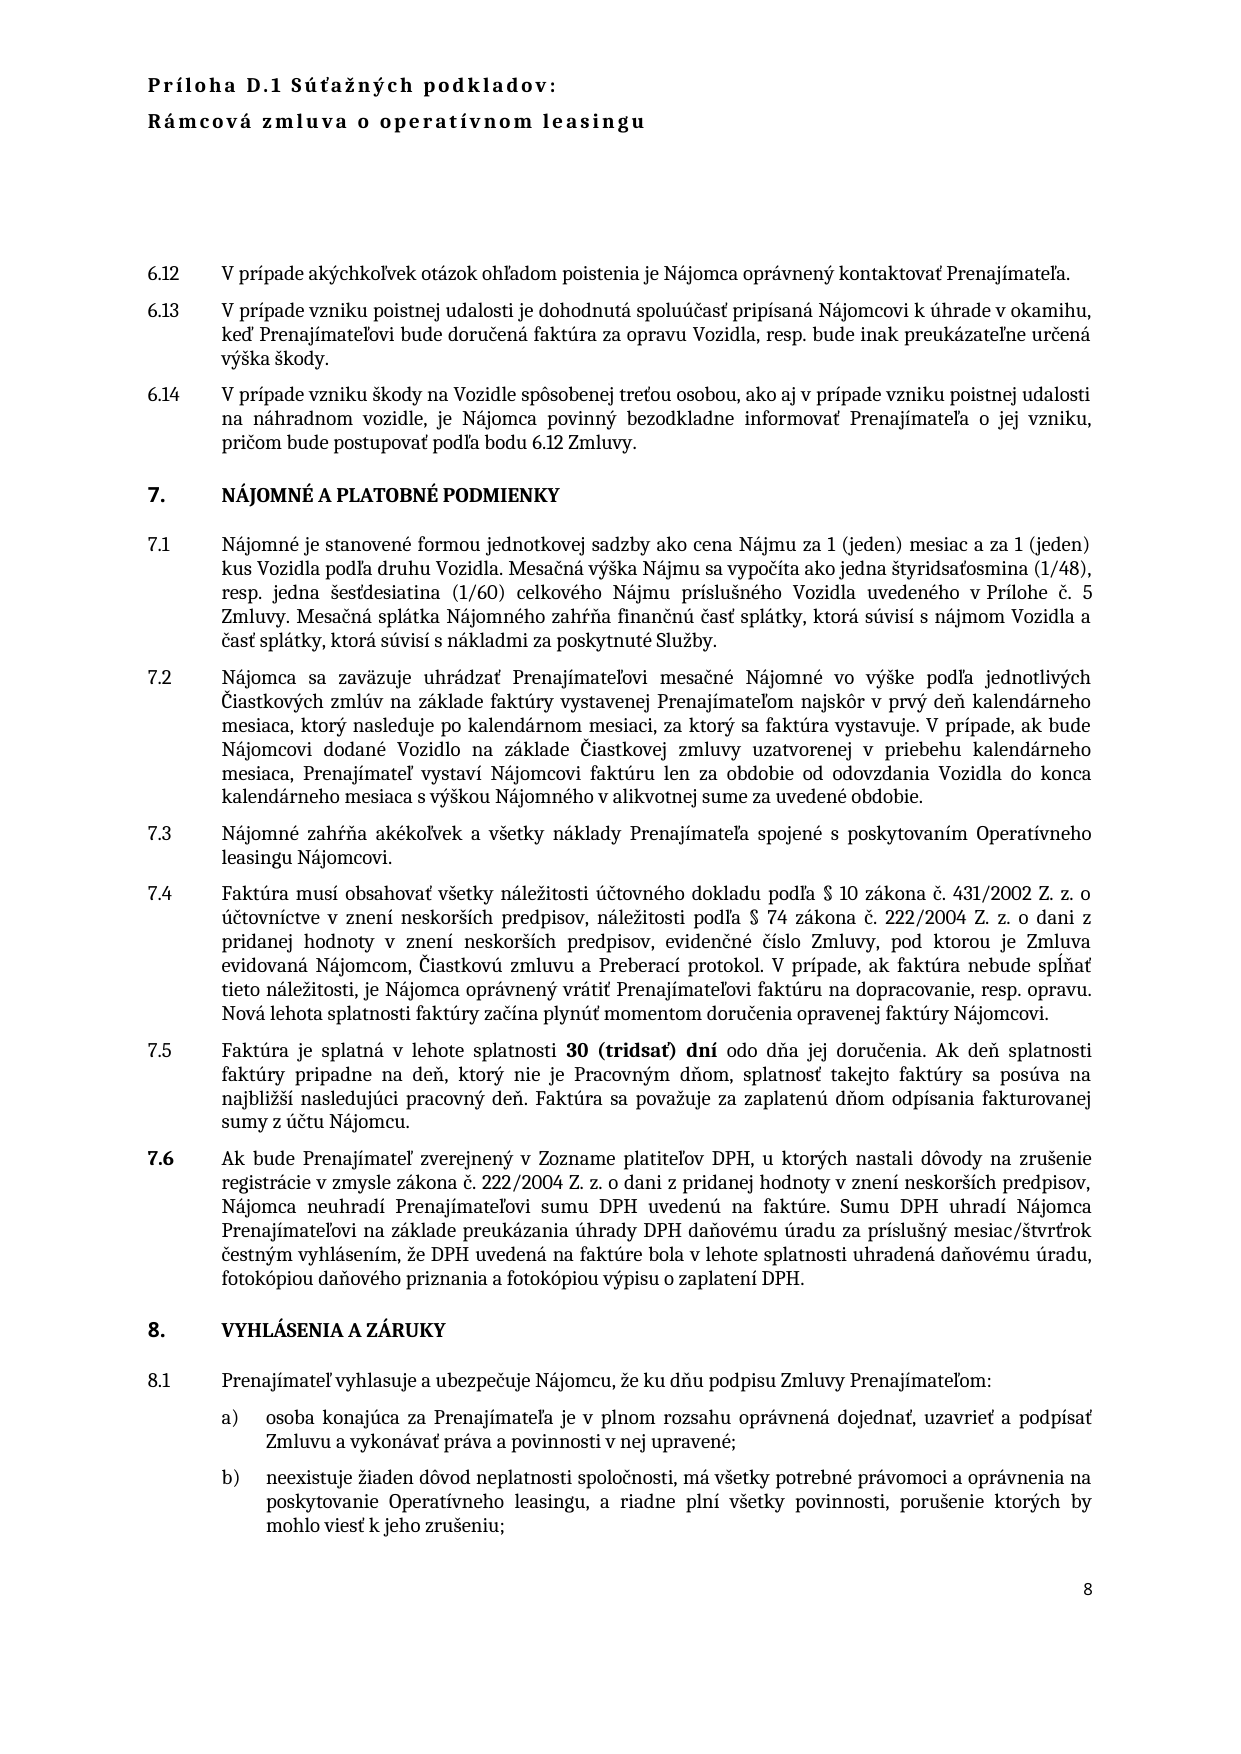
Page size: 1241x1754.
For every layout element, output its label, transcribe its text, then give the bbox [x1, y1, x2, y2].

list V prípade akýchkoľvek otázok ohľadom poistenia je Nájomca oprávnený kontaktovať Prenajímateľa. [148, 262, 1093, 286]
list Nájomca sa zaväzuje uhrádzať Prenajímateľovi mesačné Nájomné vo výške podľa jednotlivých Čiastkových zmlúv na základe faktúry vystavenej Prenajímateľom najskôr v prvý deň kalendárneho mesiaca, ktorý nasleduje po kalendárnom mesiaci, za ktorý sa faktúra vystavuje. V prípade, ak bude Nájomcovi dodané Vozidlo na základe Čiastkovej zmluvy uzatvorenej v priebehu kalendárneho mesiaca, Prenajímateľ vystaví Nájomcovi faktúru len za obdobie od odovzdania Vozidla do konca kalendárneho mesiaca s výškou Nájomného v alikvotnej sume za uvedené obdobie. [148, 665, 1093, 809]
list Prenajímateľ vyhlasuje a ubezpečuje Nájomcu, že ku dňu podpisu Zmluvy Prenajímateľom: [148, 1369, 1093, 1393]
list V prípade vzniku škody na Vozidle spôsobenej treťou osobou, ako aj v prípade vzniku poistnej udalosti na náhradnom vozidle, je Nájomca povinný bezodkladne informovať Prenajímateľa o jej vzniku, pričom bude postupovať podľa bodu 6.12 Zmluvy. [148, 383, 1093, 455]
list Nájomné zahŕňa akékoľvek a všetky náklady Prenajímateľa spojené s poskytovaním Operatívneho leasingu Nájomcovi. [148, 822, 1093, 869]
list Faktúra musí obsahovať všetky náležitosti účtovného dokladu podľa § 10 zákona č. 431/2002 Z. z. o účtovníctve v znení neskorších predpisov, náležitosti podľa § 74 zákona č. 222/2004 Z. z. o dani z pridanej hodnoty v znení neskorších predpisov, evidenčné číslo Zmluvy, pod ktorou je Zmluva evidovaná Nájomcom, Čiastkovú zmluvu a Preberací protokol. V prípade, ak faktúra nebude spĺňať tieto náležitosti, je Nájomca oprávnený vrátiť Prenajímateľovi faktúru na dopracovanie, resp. opravu. Nová lehota splatnosti faktúry začína plynúť momentom doručenia opravenej faktúry Nájomcovi. [148, 882, 1093, 1026]
list NÁJOMNÉ A PLATOBNÉ PODMIENKY [148, 480, 1093, 508]
list V prípade vzniku poistnej udalosti je dohodnutá spoluúčasť pripísaná Nájomcovi k úhrade v okamihu, keď Prenajímateľovi bude doručená faktúra za opravu Vozidla, resp. bude inak preukázateľne určená výška škody. [148, 298, 1093, 370]
list Nájomné je stanovené formou jednotkovej sadzby ako cena Nájmu za 1 (jeden) mesiac a za 1 (jeden) kus Vozidla podľa druhu Vozidla. Mesačná výška Nájmu sa vypočíta ako jedna štyridsaťosmina (1/48), resp. jedna šesťdesiatina (1/60) celkového Nájmu príslušného Vozidla uvedeného v Prílohe č. 5 Zmluvy. Mesačná splátka Nájomného zahŕňa finančnú časť splátky, ktorá súvisí s nájmom Vozidla a časť splátky, ktorá súvisí s nákladmi za poskytnuté Služby. [148, 533, 1093, 653]
list Ak bude Prenajímateľ zverejnený v Zozname platiteľov DPH, u ktorých nastali dôvody na zrušenie registrácie v zmysle zákona č. 222/2004 Z. z. o dani z pridanej hodnoty v znení neskorších predpisov, Nájomca neuhradí Prenajímateľovi sumu DPH uvedenú na faktúre. Sumu DPH uhradí Nájomca Prenajímateľovi na základe preukázania úhrady DPH daňovému úradu za príslušný mesiac/štvrťrok čestným vyhlásením, že DPH uvedená na faktúre bola v lehote splatnosti uhradená daňovému úradu, fotokópiou daňového priznania a fotokópiou výpisu o zaplatení DPH. [148, 1147, 1093, 1290]
list osoba konajúca za Prenajímateľa je v plnom rozsahu oprávnená dojednať, uzavrieť a podpísať Zmluvu a vykonávať práva a povinnosti v nej upravené; [221, 1405, 1093, 1453]
list Faktúra je splatná v lehote splatnosti 30 (tridsať) dní odo dňa jej doručenia. Ak deň splatnosti faktúry pripadne na deň, ktorý nie je Pracovným dňom, splatnosť takejto faktúry sa posúva na najbližší nasledujúci pracovný deň. Faktúra sa považuje za zaplatenú dňom odpísania fakturovanej sumy z účtu Nájomcu. [148, 1038, 1093, 1134]
list neexistuje žiaden dôvod neplatnosti spoločnosti, má všetky potrebné právomoci a oprávnenia na poskytovanie Operatívneho leasingu, a riadne plní všetky povinnosti, porušenie ktorých by mohlo viesť k jeho zrušeniu; [221, 1466, 1093, 1538]
list VYHLÁSENIA A ZÁRUKY [148, 1315, 1093, 1344]
